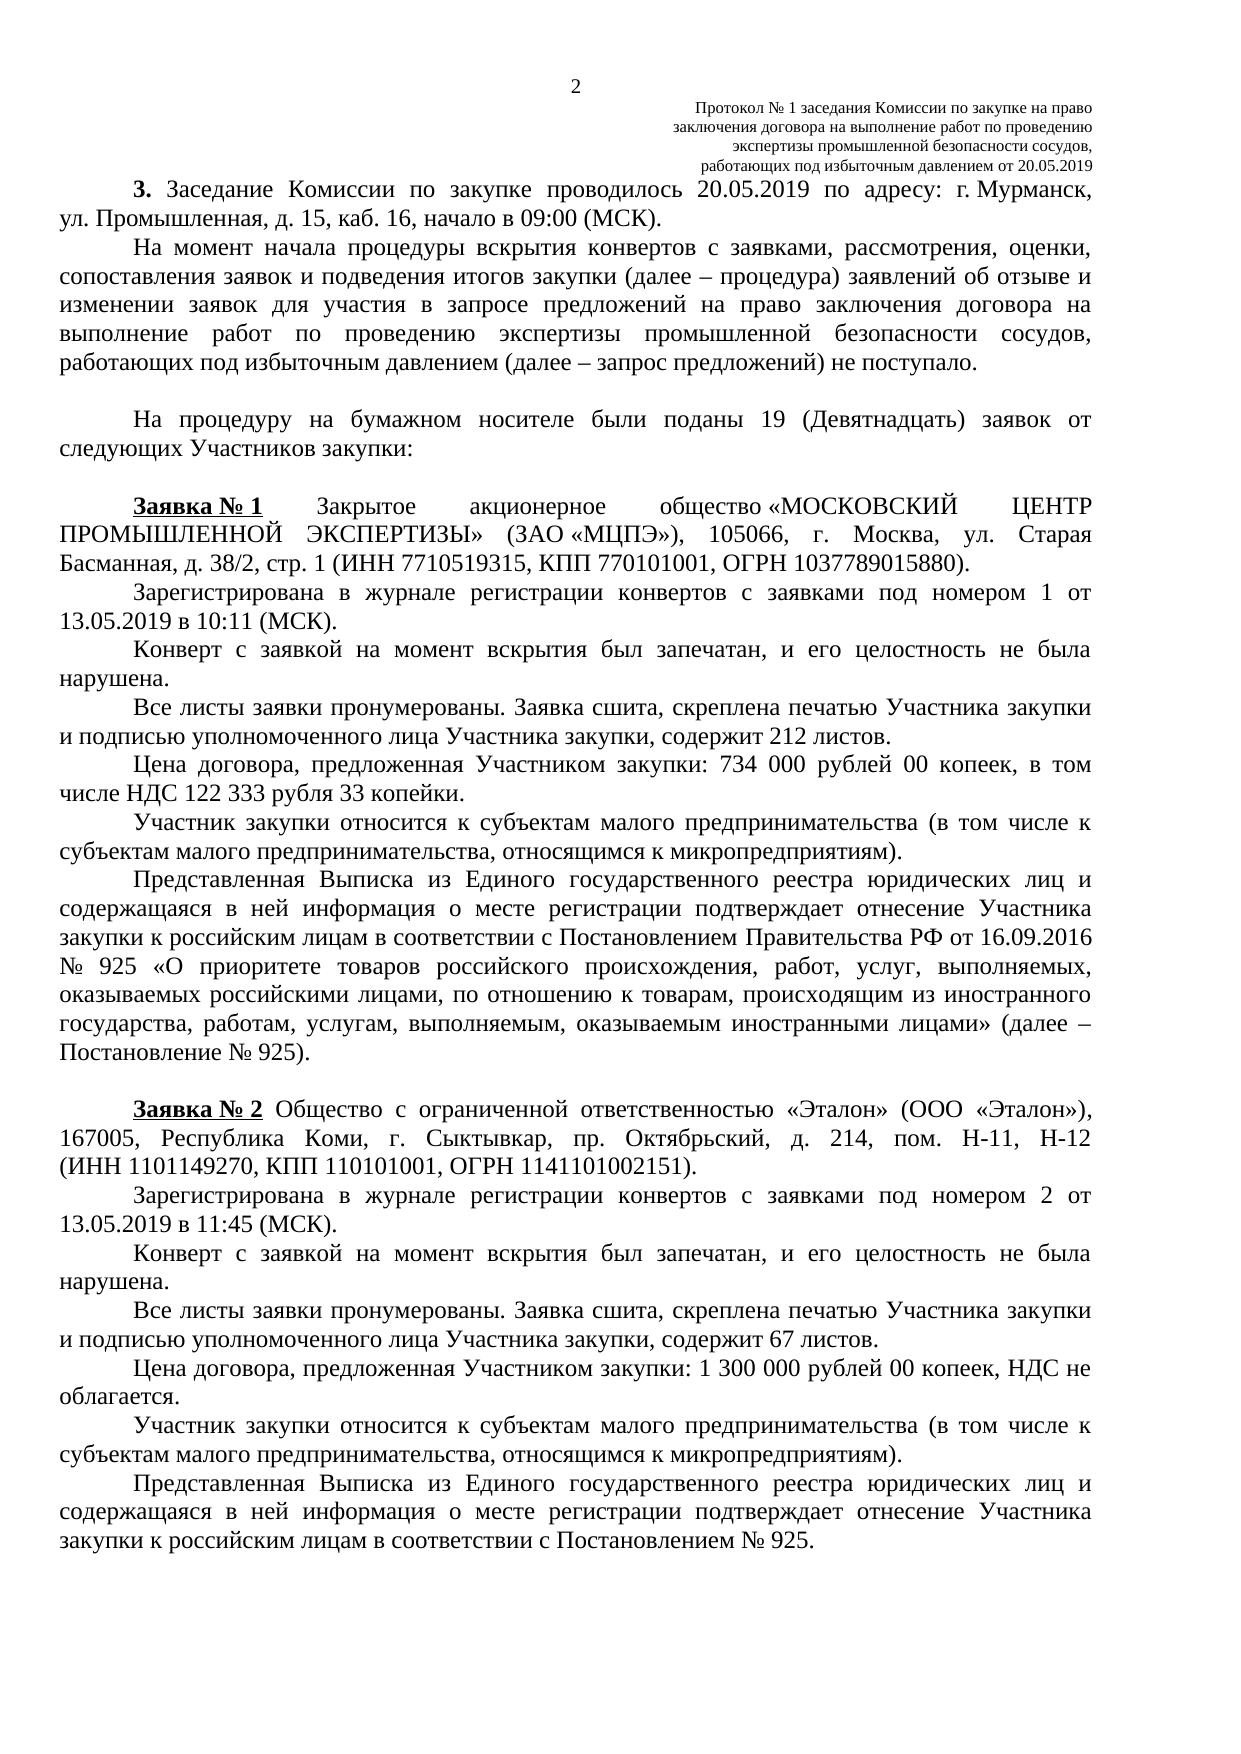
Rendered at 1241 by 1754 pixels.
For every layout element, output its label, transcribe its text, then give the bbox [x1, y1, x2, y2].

text На процедуру на бумажном носителе были поданы 19 (Девятнадцать) заявок от следующих Участников закупки: [59, 404, 1092, 462]
text Все листы заявки пронумерованы. Заявка сшита, скреплена печатью Участника закупки и подписью уполномоченного лица Участника закупки, содержит 212 листов. [59, 692, 1092, 749]
text На момент начала процедуры вскрытия конвертов с заявками, рассмотрения, оценки, сопоставления заявок и подведения итогов закупки (далее – процедура) заявлений об отзыве и изменении заявок для участия в запросе предложений на право заключения договора на выполнение работ по проведению экспертизы промышленной безопасности сосудов, работающих под избыточным давлением (далее – запрос предложений) не поступало. [59, 232, 1092, 376]
text Цена договора, предложенная Участником закупки: 734 000 рублей 00 копеек, в том числе НДС 122 333 рубля 33 копейки. [59, 749, 1092, 807]
subtitle Представленная Выписка из Единого государственного реестра юридических лиц и содержащаяся в ней информация о месте регистрации подтверждает отнесение Участника закупки к российским лицам в соответствии с Постановлением Правительства РФ от 16.09.2016 № 925 «О приоритете товаров российского происхождения, работ, услуг, выполняемых, оказываемых российскими лицами, по отношению к товарам, происходящим из иностранного государства, работам, услугам, выполняемым, оказываемым иностранными лицами» (далее – Постановление № 925). [59, 864, 1092, 1066]
text Все листы заявки пронумерованы. Заявка сшита, скреплена печатью Участника закупки и подписью уполномоченного лица Участника закупки, содержит 67 листов. [59, 1295, 1092, 1353]
subtitle Заявка № 1 Закрытое акционерное общество «МОСКОВСКИЙ ЦЕНТР ПРОМЫШЛЕННОЙ ЭКСПЕРТИЗЫ» (ЗАО «МЦПЭ»), 105066, г. Москва, ул. Старая Басманная, д. 38/2, стр. 1 (ИНН 7710519315, КПП 770101001, ОГРН 1037789015880). [59, 491, 1092, 577]
text Зарегистрирована в журнале регистрации конвертов с заявками под номером 2 от 13.05.2019 в 11:45 (МСК). [59, 1180, 1092, 1238]
text Зарегистрирована в журнале регистрации конвертов с заявками под номером 1 от 13.05.2019 в 10:11 (МСК). [59, 577, 1092, 634]
text Представленная Выписка из Единого государственного реестра юридических лиц и содержащаяся в ней информация о месте регистрации подтверждает отнесение Участника закупки к российским лицам в соответствии с Постановлением № 925. [59, 1468, 1092, 1554]
text Конверт с заявкой на момент вскрытия был запечатан, и его целостность не была нарушена. [59, 634, 1092, 692]
text Заявка № 2 Общество с ограниченной ответственностью «Эталон» (ООО «Эталон»), 167005, Республика Коми, г. Сыктывкар, пр. Октябрьский, д. 214, пом. Н-11, Н-12 (ИНН 1101149270, КПП 110101001, ОГРН 1141101002151). [59, 1094, 1092, 1180]
text Цена договора, предложенная Участником закупки: 1 300 000 рублей 00 копеек, НДС не облагается. [59, 1353, 1092, 1410]
subtitle 3. Заседание Комиссии по закупке проводилось 20.05.2019 по адресу: г. Мурманск, ул. Промышленная, д. 15, каб. 16, начало в 09:00 (МСК). [59, 174, 1092, 232]
text Конверт с заявкой на момент вскрытия был запечатан, и его целостность не была нарушена. [59, 1238, 1092, 1295]
